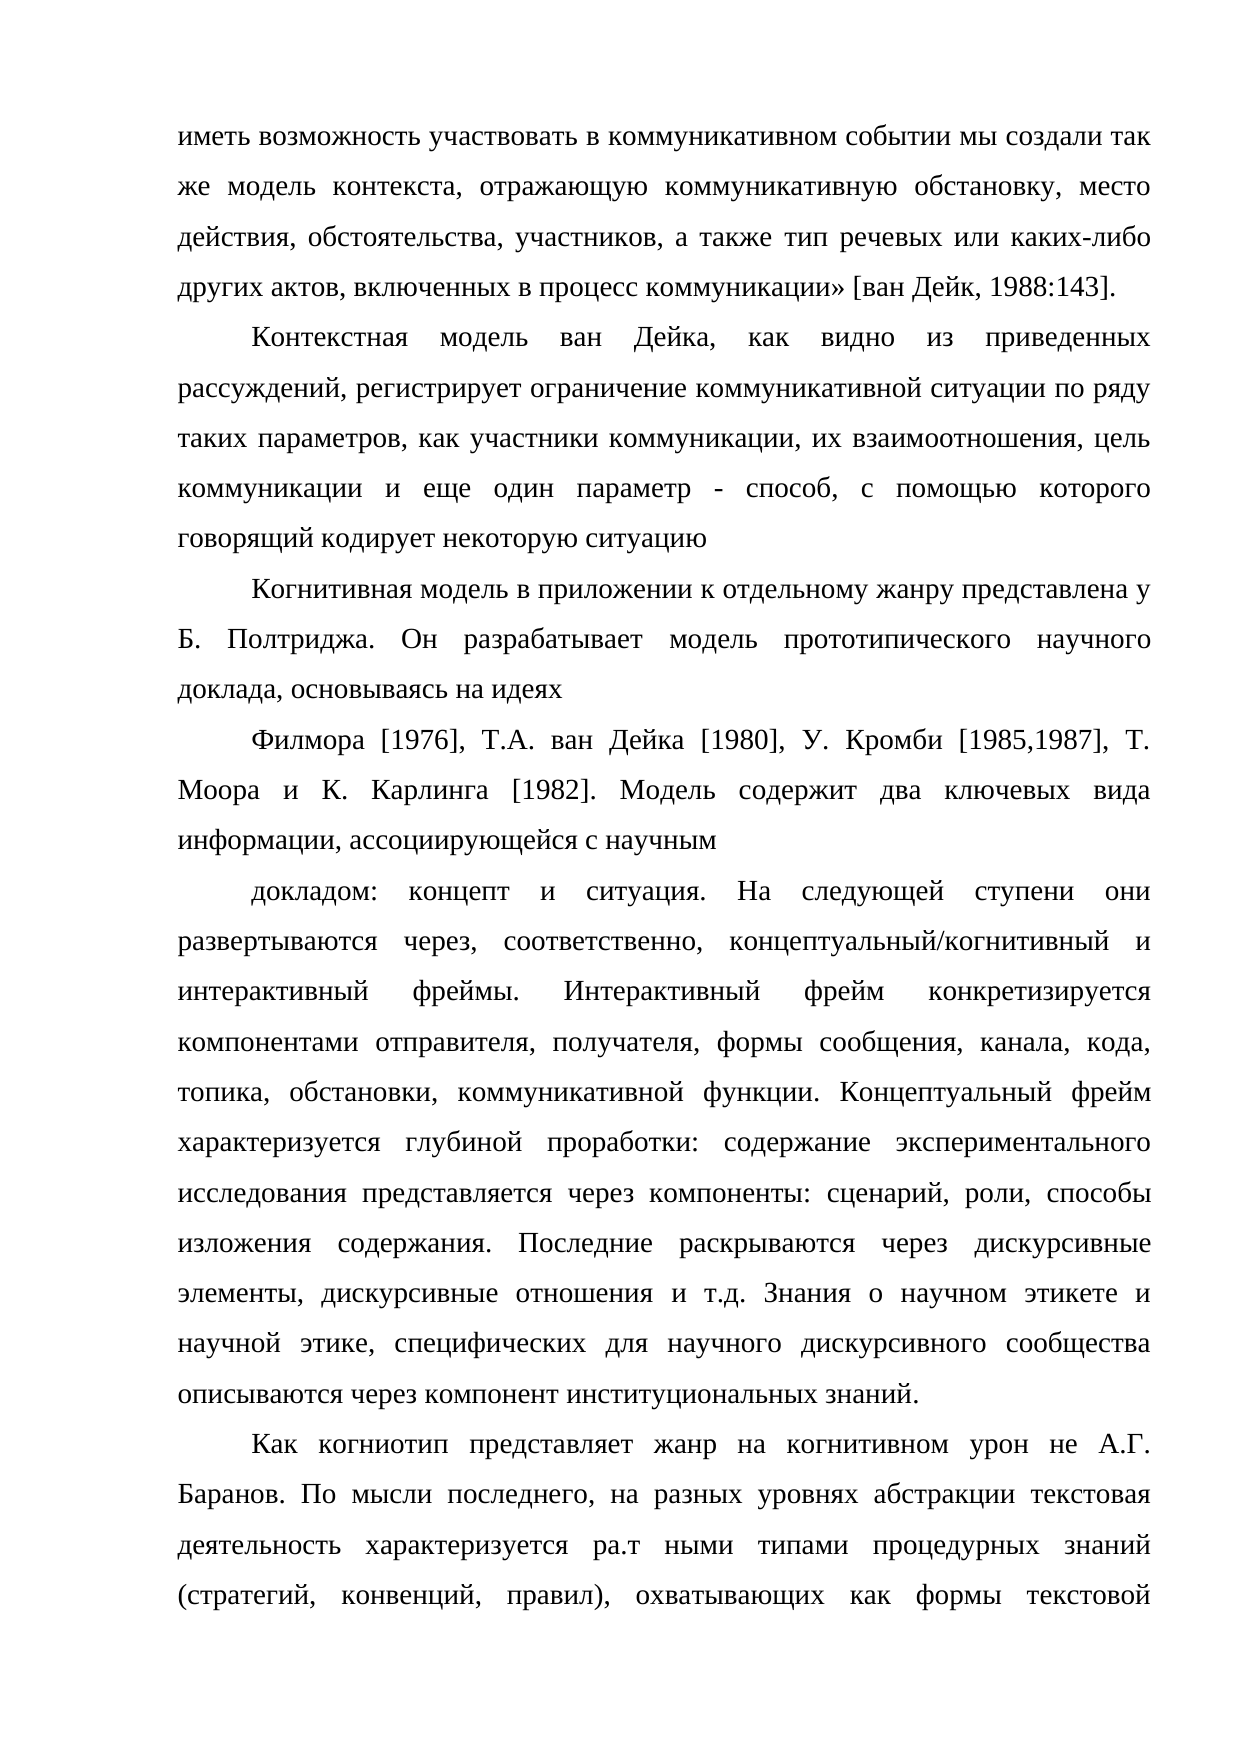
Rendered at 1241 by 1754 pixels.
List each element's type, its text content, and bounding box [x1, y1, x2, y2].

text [177, 118, 1152, 303]
text Филмора [1976], Т.А. ван Дейка [1980], У. Кромби [1985,1987], Т. Моора и К. Карлинга [1982]. Модель содержит два ключевых вида информации, ассоциирующейся с научным [177, 722, 1152, 856]
text Контекстная модель ван Дейка, как видно из приведенных рассуждений, регистрирует ограничение коммуникативной ситуации по ряду таких параметров, как участники коммуникации, их взаимоотношения, цель коммуникации и еще один параметр - способ, с помощью которого говорящий кодирует некоторую ситуацию [177, 319, 1152, 554]
text докладом: концепт и ситуация. На следующей ступени они развертываются через, соответственно, концептуальный/когнитивный и интерактивный фреймы. Интерактивный фрейм конкретизируется компонентами отправителя, получателя, формы сообщения, канала, кода, топика, обстановки, коммуникативной функции. Концептуальный фрейм характеризуется глубиной проработки: содержание экспериментального исследования представляется через компоненты: сценарий, роли, способы изложения содержания. Последние раскрываются через дискурсивные элементы, дискурсивные отношения и т.д. Знания о научном этикете и научной этике, специфических для научного дискурсивного сообщества описываются через компонент институциональных знаний. [177, 873, 1152, 1409]
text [177, 1426, 1152, 1611]
text Когнитивная модель в приложении к отдельному жанру представлена у Б. Полтриджа. Он разрабатывает модель прототипического научного доклада, основываясь на идеях [177, 571, 1152, 705]
